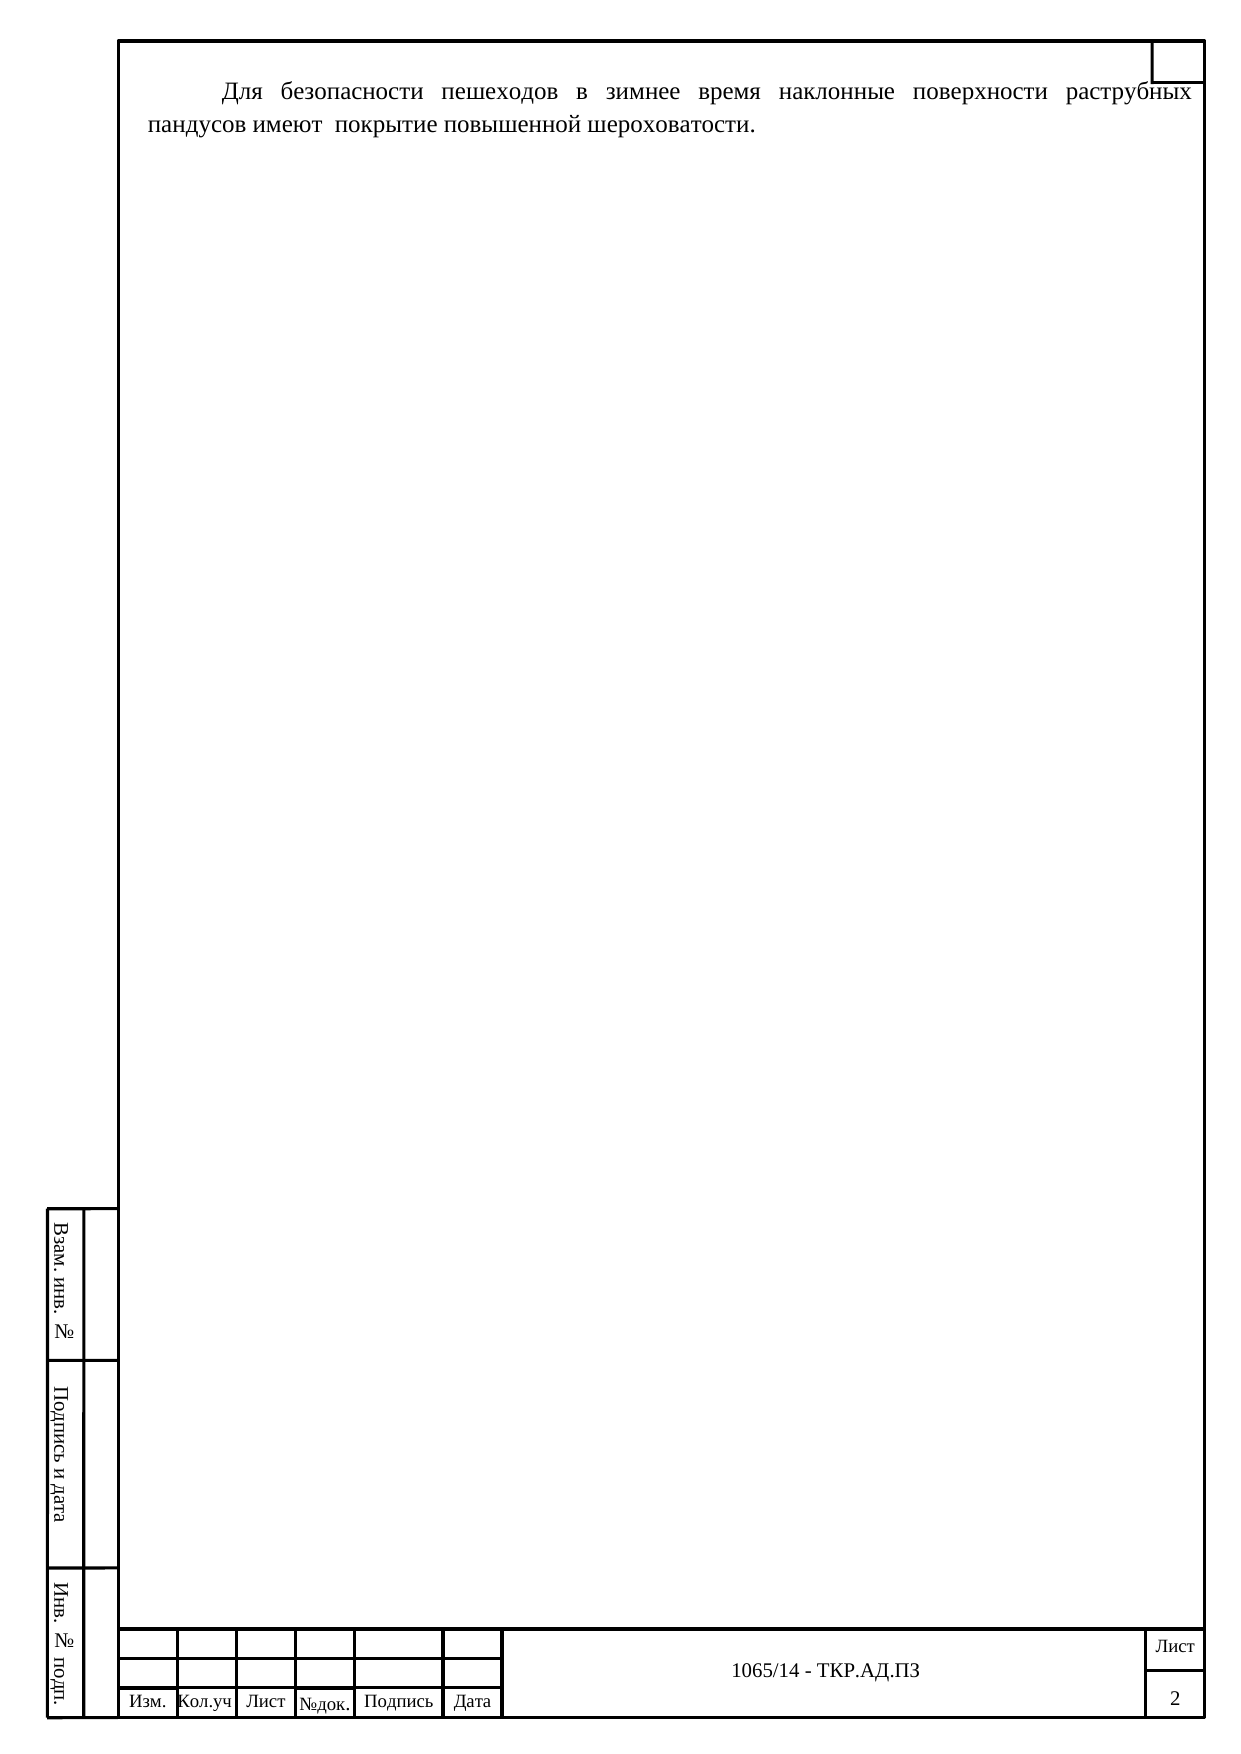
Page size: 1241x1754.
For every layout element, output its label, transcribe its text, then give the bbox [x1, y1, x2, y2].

text Для безопасности пешеходов в зимнее время наклонные поверхности раструбных пандусов имеют покрытие повышенной шероховатости. [148, 76, 1193, 138]
